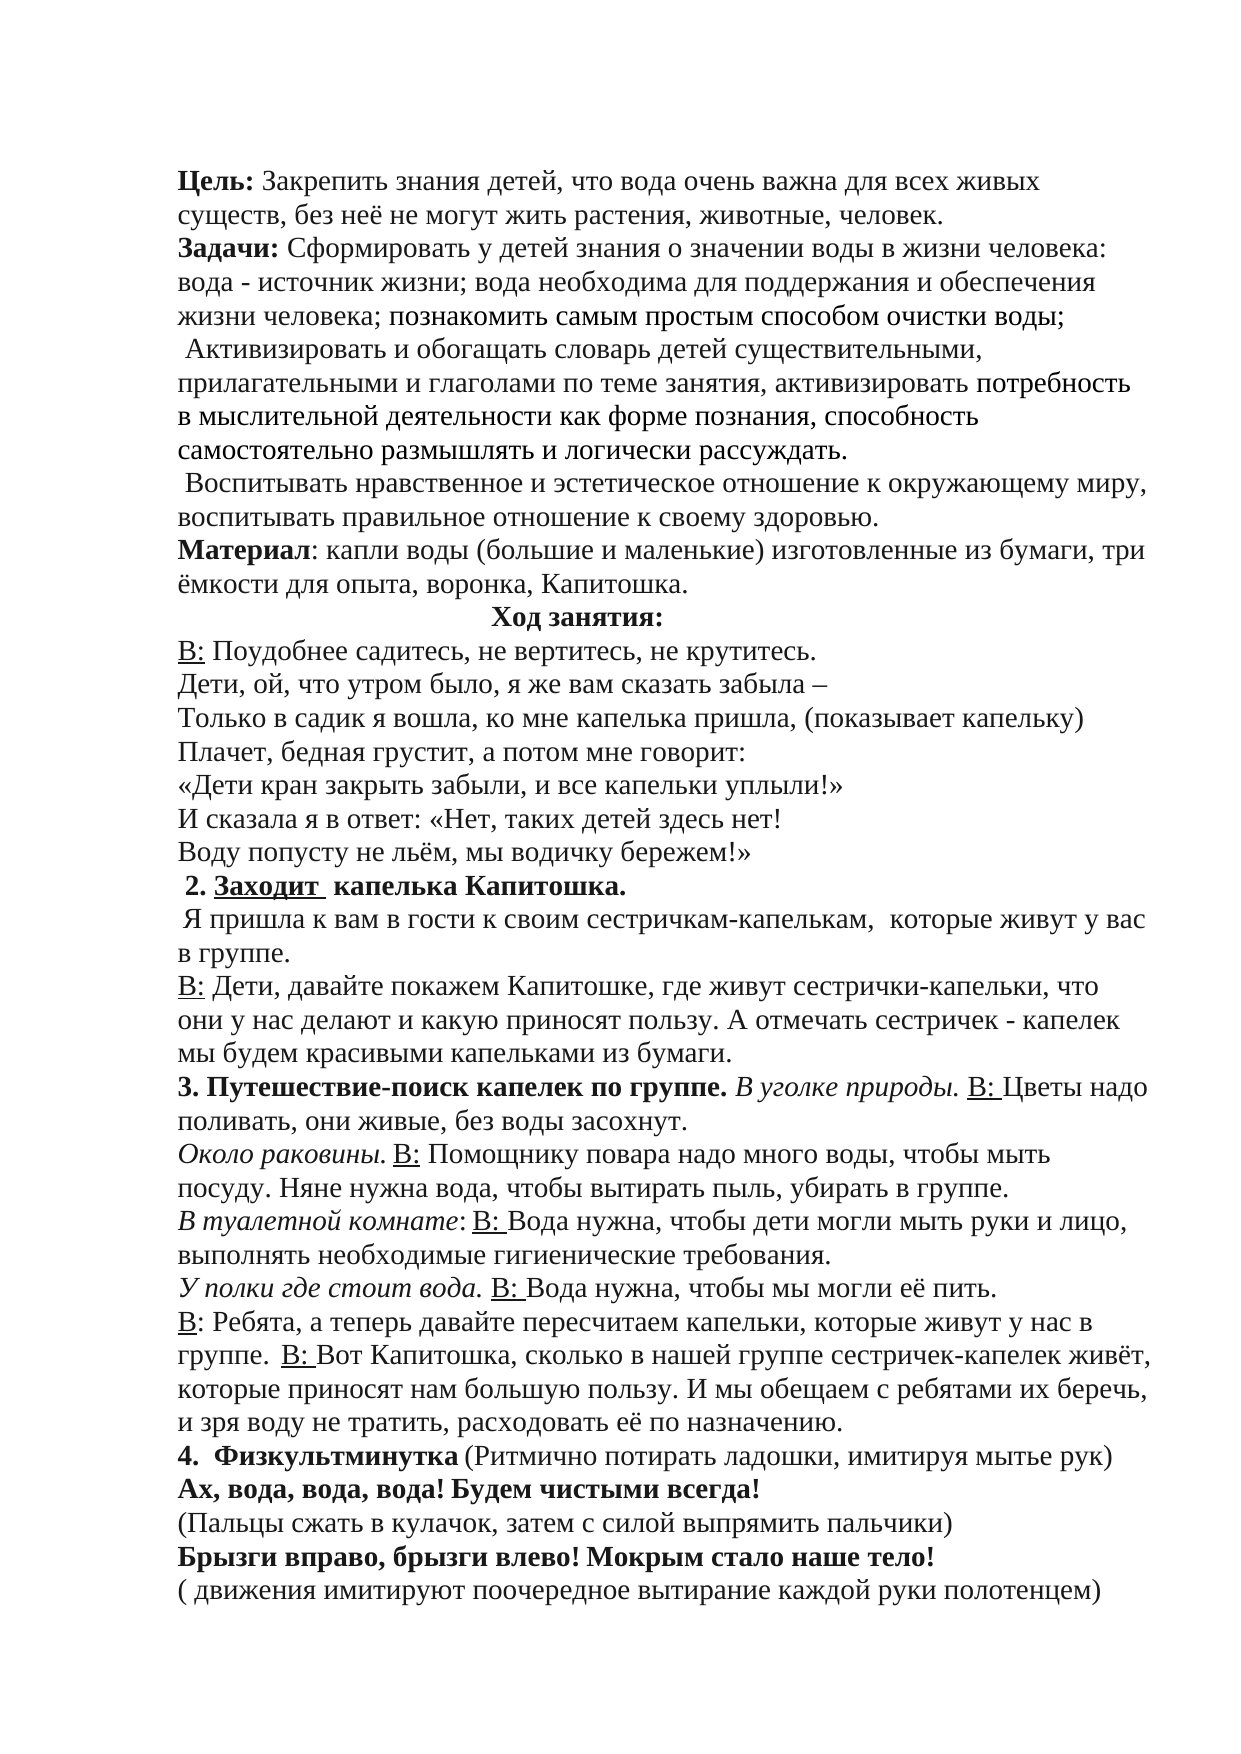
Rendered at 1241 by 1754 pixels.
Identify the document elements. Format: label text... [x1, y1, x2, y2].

text Около раковины. В: Помощнику повара надо много воды, чтобы мыть посуду. Няне нужна вода, чтобы вытирать пыль, убирать в группе. [177, 1136, 1152, 1203]
text Воду попусту не льём, мы водичку бережем!» [177, 834, 1152, 868]
text 4. Физкультминутка (Ритмично потирать ладошки, имитируя мытье рук) [177, 1438, 1152, 1472]
text В туалетной комнате: В: Вода нужна, чтобы дети могли мыть руки и лицо, выполнять необходимые гигиенические требования. [177, 1203, 1152, 1270]
text Дети, ой, что утром было, я же вам сказать забыла – [177, 667, 1152, 700]
text 3. Путешествие-поиск капелек по группе. В уголке природы. В: Цветы надо поливать, они живые, без воды засохнут. [177, 1069, 1152, 1136]
text Я пришла к вам в гости к своим сестричкам-капелькам, которые живут у вас в группе. [177, 901, 1152, 968]
text Цель: Закрепить знания детей, что вода очень важна для всех живых существ, без неё не могут жить растения, животные, человек. [177, 163, 1152, 231]
text ( движения имитируют поочередное вытирание каждой руки полотенцем) [177, 1572, 1152, 1606]
text (Пальцы сжать в кулачок, затем с силой выпрямить пальчики) [177, 1505, 1152, 1539]
text Ах, вода, вода, вода! Будем чистыми всегда! [177, 1472, 1152, 1505]
text 2. Заходит капелька Капитошка. [177, 868, 1152, 901]
text В: Ребята, а теперь давайте пересчитаем капельки, которые живут у нас в группе. В: Вот Капитошка, сколько в нашей группе сестричек-капелек живёт, которые приносят нам большую пользу. И мы обещаем с ребятами их беречь, и зря воду не тратить, расходовать её по назначению. [177, 1304, 1152, 1438]
text Плачет, бедная грустит, а потом мне говорит: [177, 734, 1152, 767]
text Воспитывать нравственное и эстетическое отношение к окружающему миру, воспитывать правильное отношение к своему здоровью. [177, 465, 1152, 532]
text В: Дети, давайте покажем Капитошке, где живут сестрички-капельки, что они у нас делают и какую приносят пользу. А отмечать сестричек - капелек мы будем красивыми капельками из бумаги. [177, 968, 1152, 1069]
text В: Поудобнее садитесь, не вертитесь, не крутитесь. [177, 633, 1152, 667]
text Задачи: Сформировать у детей знания о значении воды в жизни человека: вода - источник жизни; вода необходима для поддержания и обеспечения жизни человека; познакомить самым простым способом очистки воды; [177, 231, 1152, 331]
text Материал: капли воды (большие и маленькие) изготовленные из бумаги, три ёмкости для опыта, воронка, Капитошка. [177, 532, 1152, 599]
text Только в садик я вошла, ко мне капелька пришла, (показывает капельку) [177, 700, 1152, 734]
text Ход занятия: [177, 599, 1152, 633]
text У полки где стоит вода. В: Вода нужна, чтобы мы могли её пить. [177, 1270, 1152, 1304]
text И сказала я в ответ: «Нет, таких детей здесь нет! [177, 801, 1152, 834]
text Активизировать и обогащать словарь детей существительными, прилагательными и глаголами по теме занятия, активизировать потребность в мыслительной деятельности как форме познания, способность самостоятельно размышлять и логически рассуждать. [177, 331, 1152, 465]
text Брызги вправо, брызги влево! Мокрым стало наше тело! [177, 1539, 1152, 1572]
text «Дети кран закрыть забыли, и все капельки уплыли!» [177, 767, 1152, 801]
